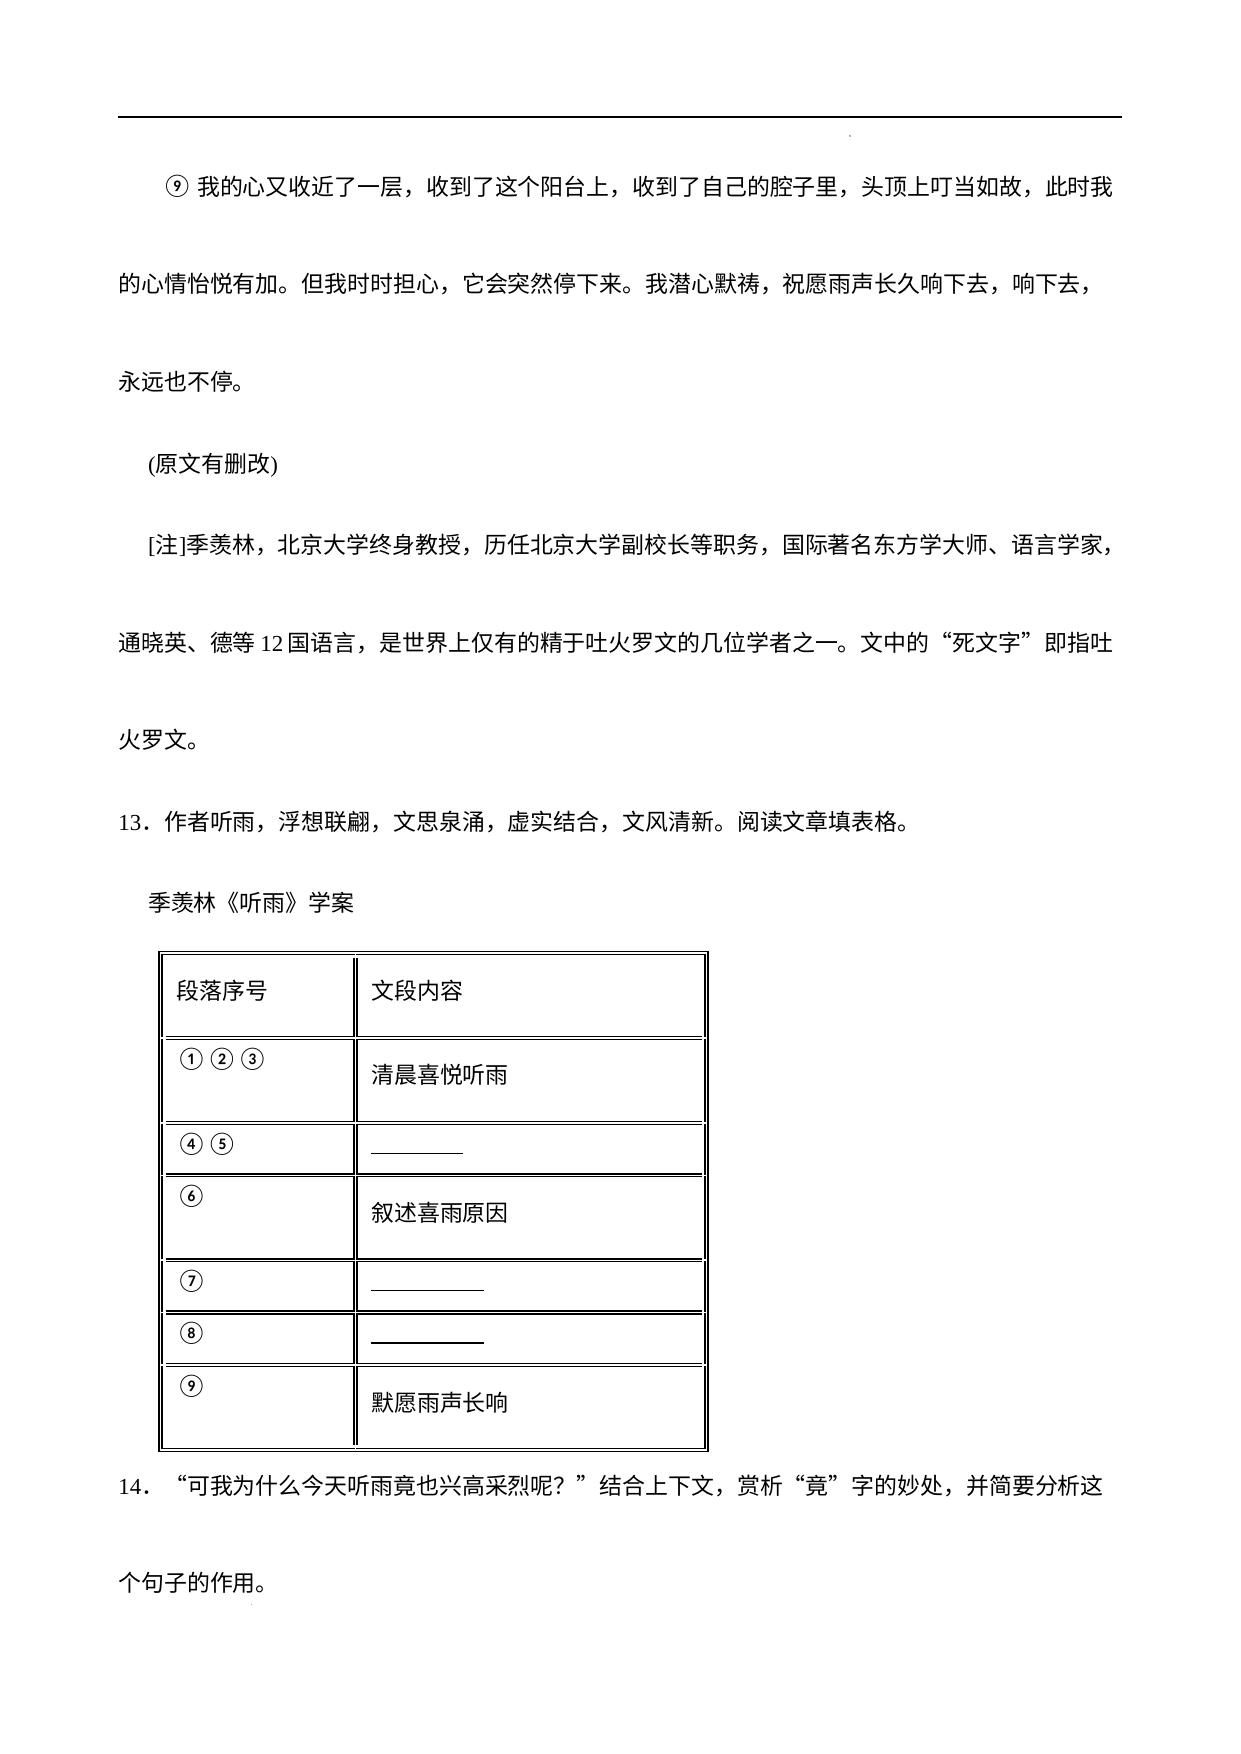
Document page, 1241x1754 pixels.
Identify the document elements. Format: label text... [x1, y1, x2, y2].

table_cell [355, 1121, 706, 1173]
text ⑨我的心又收近了一层，收到了这个阳台上，收到了自己的腔子里，头顶上叮当如故，此时我的心情怡悦有加。但我时时担心，它会突然停下来。我潜心默祷，祝愿雨声长久响下去，响下去，永远也不停。 [118, 153, 1122, 413]
table_header 文段内容 [355, 952, 706, 1036]
text [注]季羡林，北京大学终身教授，历任北京大学副校长等职务，国际著名东方学大师、语言学家，通晓英、德等12国语言，是世界上仅有的精于吐火罗文的几位学者之一。文中的“死文字”即指吐火罗文。 [118, 511, 1122, 771]
table_cell 清晨喜悦听雨 [355, 1036, 706, 1121]
table_cell 默愿雨声长响 [355, 1363, 706, 1448]
table_cell [355, 1310, 706, 1363]
text 季羡林《听雨》学案 [118, 869, 1122, 934]
table_cell 叙述喜雨原因 [355, 1173, 706, 1258]
table_cell ①②③ [161, 1036, 355, 1121]
table_header 段落序号 [163, 955, 355, 1036]
text 14．“可我为什么今天听雨竟也兴高采烈呢？”结合上下文，赏析“竟”字的妙处，并简要分析这个句子的作用。 [118, 1452, 1122, 1614]
table_cell ⑦ [161, 1258, 354, 1310]
text (原文有删改) [118, 429, 1122, 494]
table_cell [358, 1258, 706, 1310]
table_cell ⑨ [161, 1363, 355, 1448]
table_cell ⑧ [161, 1310, 355, 1363]
table_cell ④⑤ [161, 1121, 355, 1173]
table_cell ⑥ [161, 1173, 355, 1258]
text 13．作者听雨，浮想联翩，文思泉涌，虚实结合，文风清新。阅读文章填表格。 [118, 788, 1122, 853]
